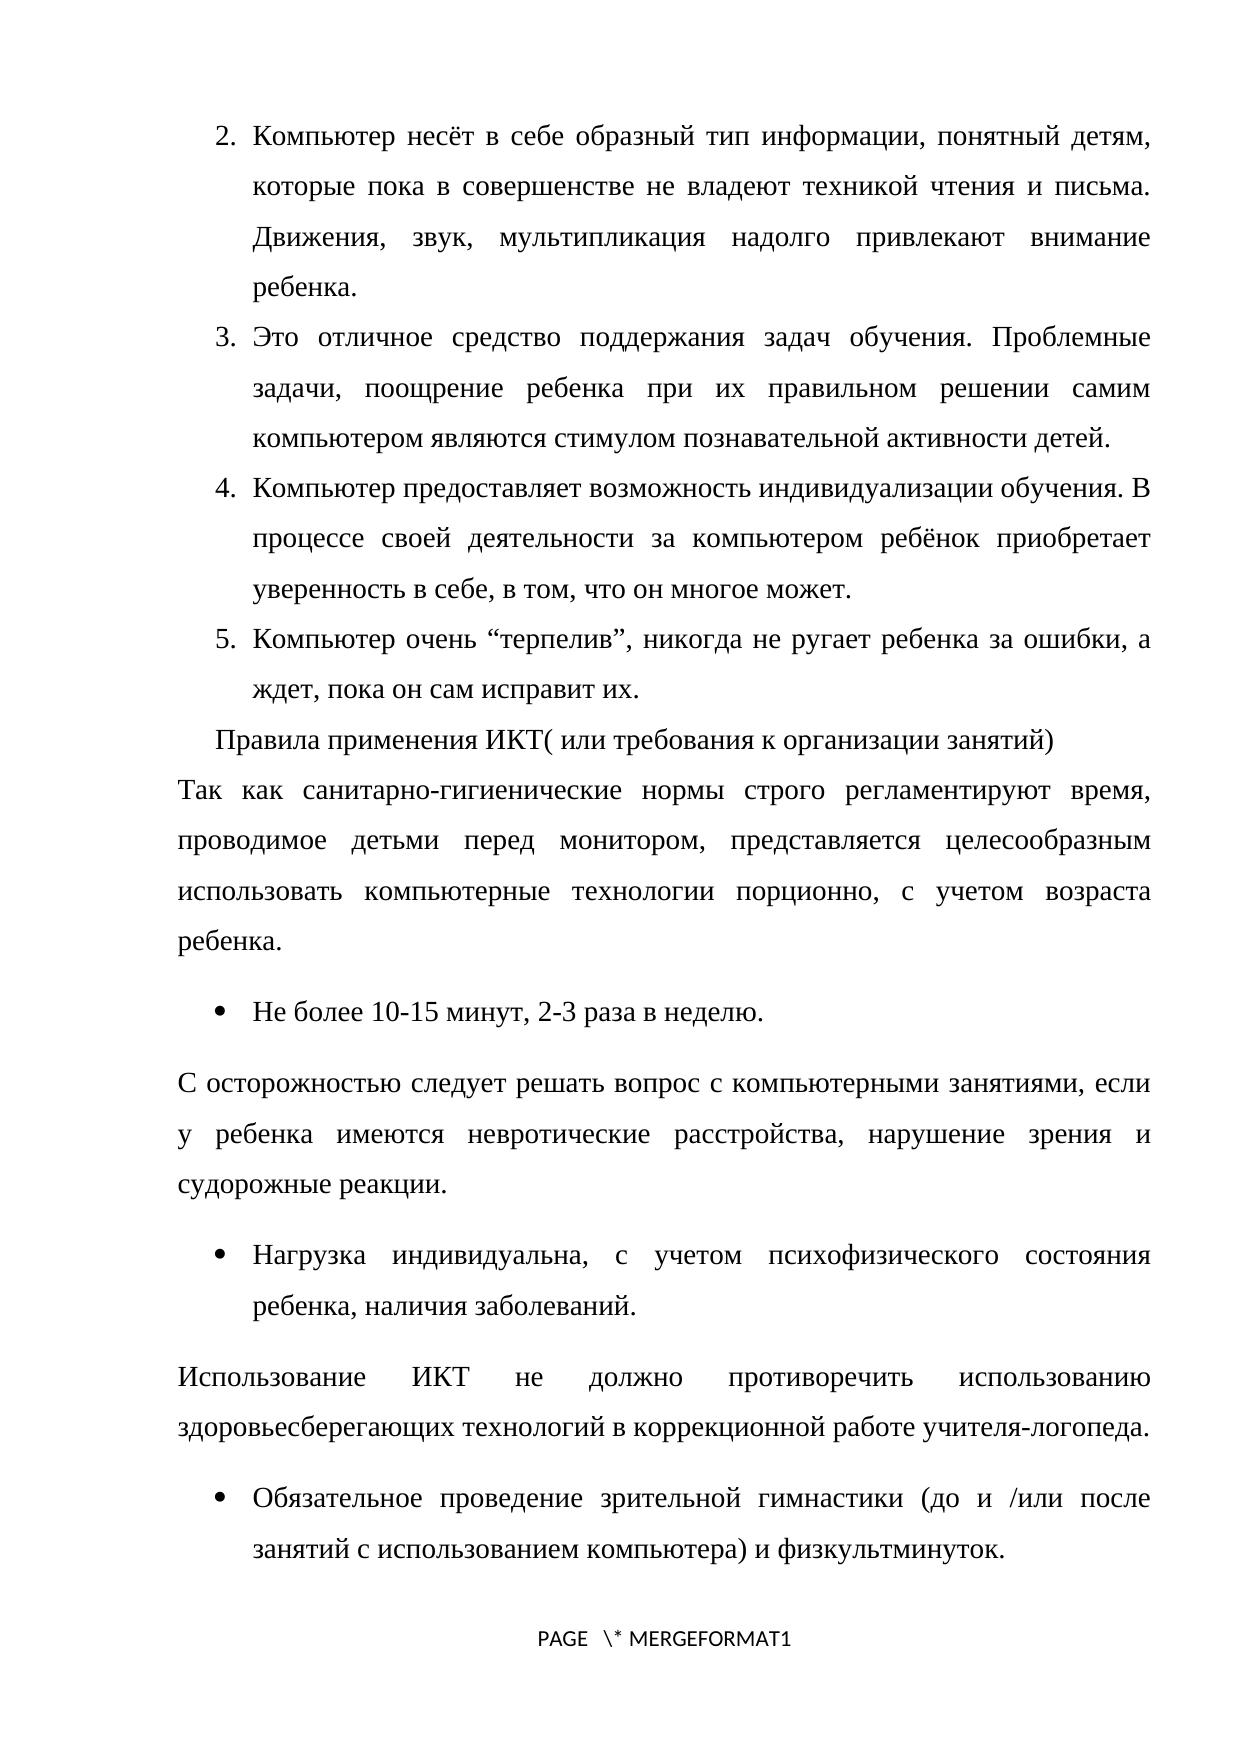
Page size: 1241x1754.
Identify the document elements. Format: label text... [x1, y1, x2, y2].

list Компьютер очень “терпелив”, никогда не ругает ребенка за ошибки, а ждет, пока он сам исправит их. [215, 621, 1152, 705]
text Правила применения ИКТ( или требования к организации занятий) [215, 722, 1152, 755]
list Это отличное средство поддержания задач обучения. Проблемные задачи, поощрение ребенка при их правильном решении самим компьютером являются стимулом познавательной активности детей. [215, 319, 1152, 453]
list Компьютер предоставляет возможность индивидуализации обучения. В процессе своей деятельности за компьютером ребёнок приобретает уверенность в себе, в том, что он многое может. [215, 470, 1152, 604]
text Использование ИКТ не должно противоречить использованию здоровьесберегающих технологий в коррекционной работе учителя-логопеда. [177, 1359, 1152, 1443]
list Не более 10-15 минут, 2-3 раза в неделю. [215, 994, 1152, 1028]
list Компьютер несёт в себе образный тип информации, понятный детям, которые пока в совершенстве не владеют техникой чтения и письма. Движения, звук, мультипликация надолго привлекают внимание ребенка. [215, 118, 1152, 303]
text С осторожностью следует решать вопрос с компьютерными занятиями, если у ребенка имеются невротические расстройства, нарушение зрения и судорожные реакции. [177, 1066, 1152, 1200]
text Так как санитарно-гигиенические нормы строго регламентируют время, проводимое детьми перед монитором, представляется целесообразным использовать компьютерные технологии порционно, с учетом возраста ребенка. [177, 772, 1152, 957]
list Обязательное проведение зрительной гимнастики (до и /или после занятий с использованием компьютера) и физкультминуток. [215, 1480, 1152, 1564]
list Нагрузка индивидуальна, с учетом психофизического состояния ребенка, наличия заболеваний. [215, 1237, 1152, 1321]
